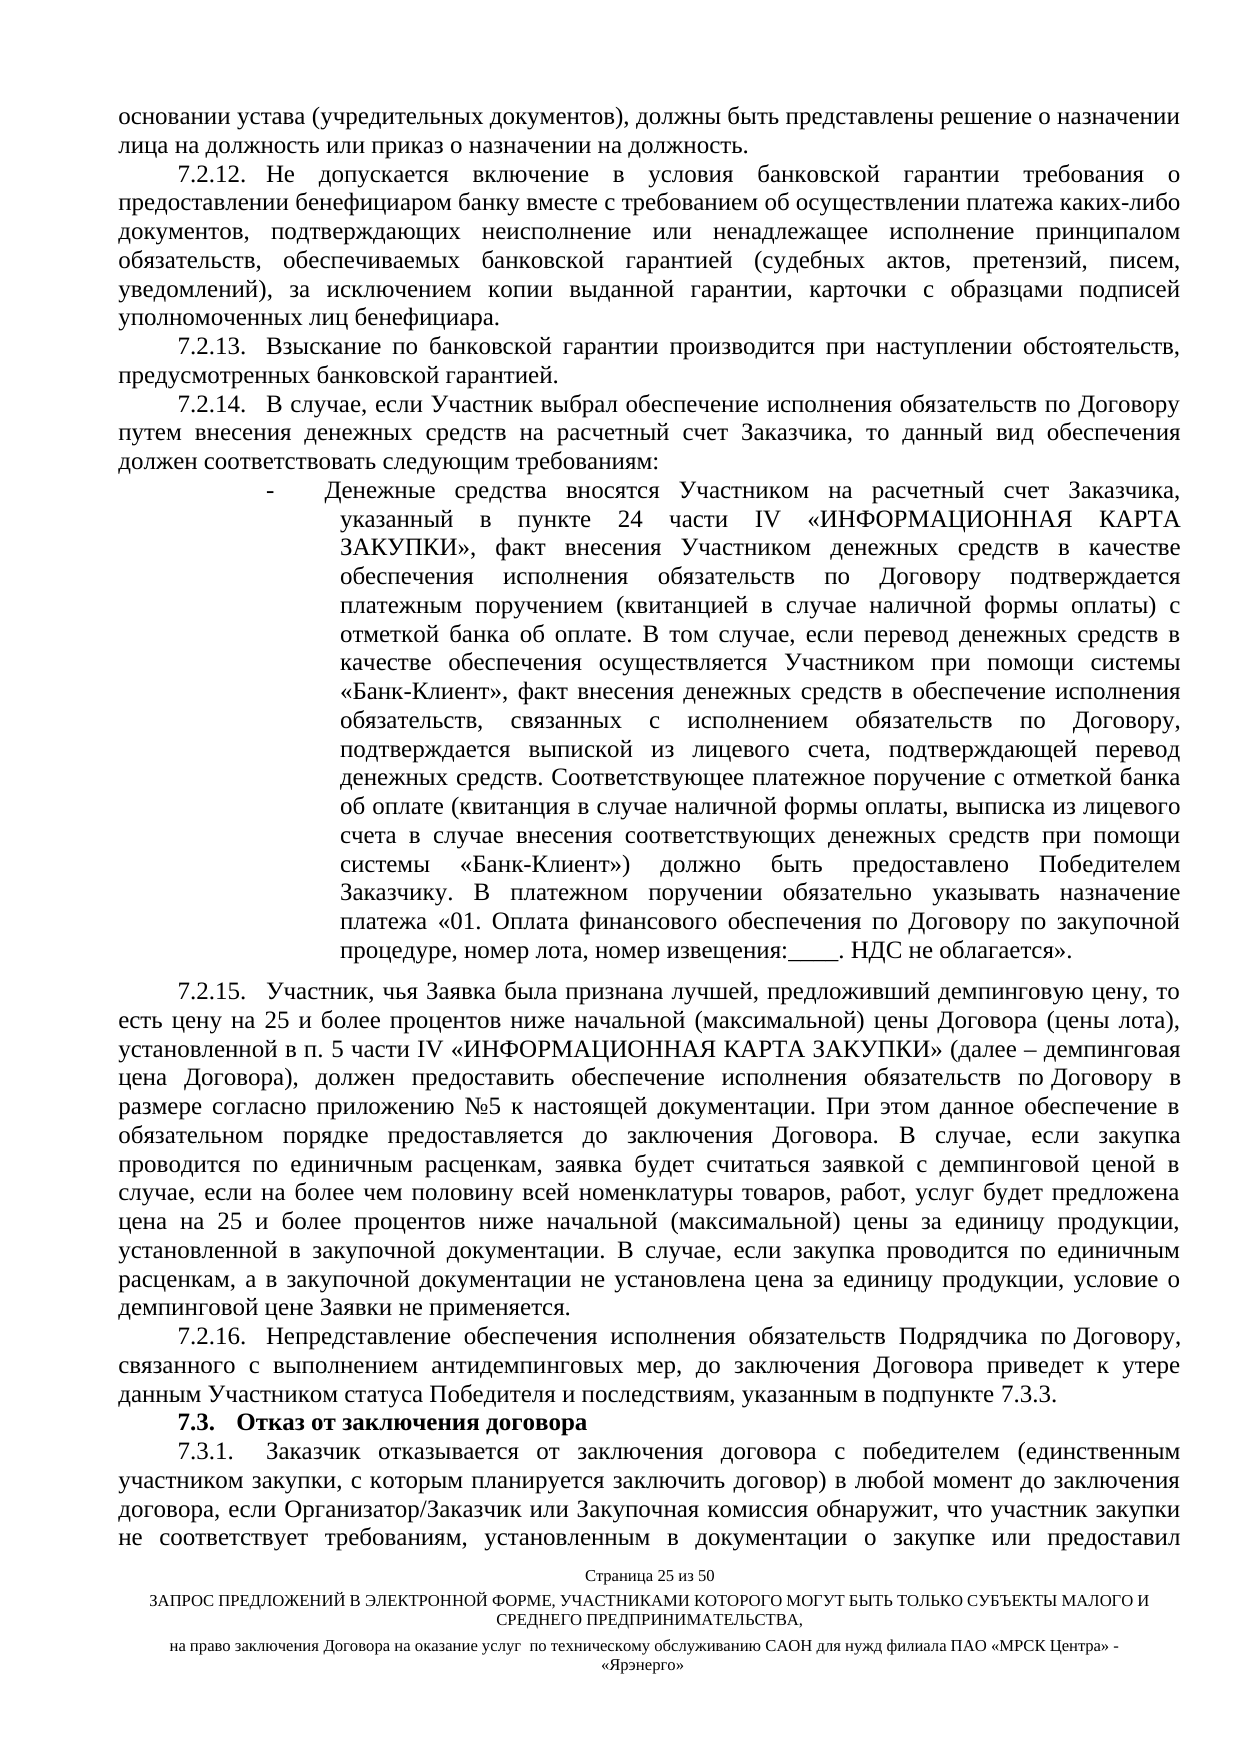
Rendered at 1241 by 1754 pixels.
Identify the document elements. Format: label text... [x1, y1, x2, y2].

subtitle Отказ от заключения договора [118, 1407, 1181, 1436]
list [118, 1436, 1181, 1551]
list В случае, если Участник выбрал обеспечение исполнения обязательств по Договору путем внесения денежных средств на расчетный счет Заказчика, то данный вид обеспечения должен соответствовать следующим требованиям: [118, 389, 1181, 475]
list Не допускается включение в условия банковской гарантии требования о предоставлении бенефициаром банку вместе с требованием об осуществлении платежа каких-либо документов, подтверждающих неисполнение или ненадлежащее исполнение принципалом обязательств, обеспечиваемых банковской гарантией (судебных актов, претензий, писем, уведомлений), за исключением копии выданной гарантии, карточки с образцами подписей уполномоченных лиц бенефициара. [118, 159, 1181, 331]
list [118, 101, 1181, 159]
list Денежные средства вносятся Участником на расчетный счет Заказчика, указанный в пункте 24 части IV «ИНФОРМАЦИОННАЯ КАРТА ЗАКУПКИ», факт внесения Участником денежных средств в качестве обеспечения исполнения обязательств по Договору подтверждается платежным поручением (квитанцией в случае наличной формы оплаты) с отметкой банка об оплате. В том случае, если перевод денежных средств в качестве обеспечения осуществляется Участником при помощи системы «Банк-Клиент», факт внесения денежных средств в обеспечение исполнения обязательств, связанных с исполнением обязательств по Договору, подтверждается выпиской из лицевого счета, подтверждающей перевод денежных средств. Соответствующее платежное поручение с отметкой банка об оплате (квитанция в случае наличной формы оплаты, выписка из лицевого счета в случае внесения соответствующих денежных средств при помощи системы «Банк-Клиент») должно быть предоставлено Победителем Заказчику. В платежном поручении обязательно указывать назначение платежа «01. Оплата финансового обеспечения по Договору по закупочной процедуре, номер лота, номер извещения:____. НДС не облагается». [266, 475, 1181, 964]
subtitle Участник, чья Заявка была признана лучшей, предложивший демпинговую цену, то есть цену на 25 и более процентов ниже начальной (максимальной) цены Договора (цены лота), установленной в п. 5 части IV «ИНФОРМАЦИОННАЯ КАРТА ЗАКУПКИ» (далее – демпинговая цена Договора), должен предоставить обеспечение исполнения обязательств по Договору в размере согласно приложению №5 к настоящей документации. При этом данное обеспечение в обязательном порядке предоставляется до заключения Договора. В случае, если закупка проводится по единичным расценкам, заявка будет считаться заявкой с демпинговой ценой в случае, если на более чем половину всей номенклатуры товаров, работ, услуг будет предложена цена на 25 и более процентов ниже начальной (максимальной) цены за единицу продукции, установленной в закупочной документации. В случае, если закупка проводится по единичным расценкам, а в закупочной документации не установлена цена за единицу продукции, условие о демпинговой цене Заявки не применяется. [118, 976, 1181, 1321]
list Взыскание по банковской гарантии производится при наступлении обстоятельств, предусмотренных банковской гарантией. [118, 331, 1181, 389]
subtitle Непредставление обеспечения исполнения обязательств Подрядчика по Договору, связанного с выполнением антидемпинговых мер, до заключения Договора приведет к утере данным Участником статуса Победителя и последствиям, указанным в подпункте 7.3.3. [118, 1321, 1181, 1407]
